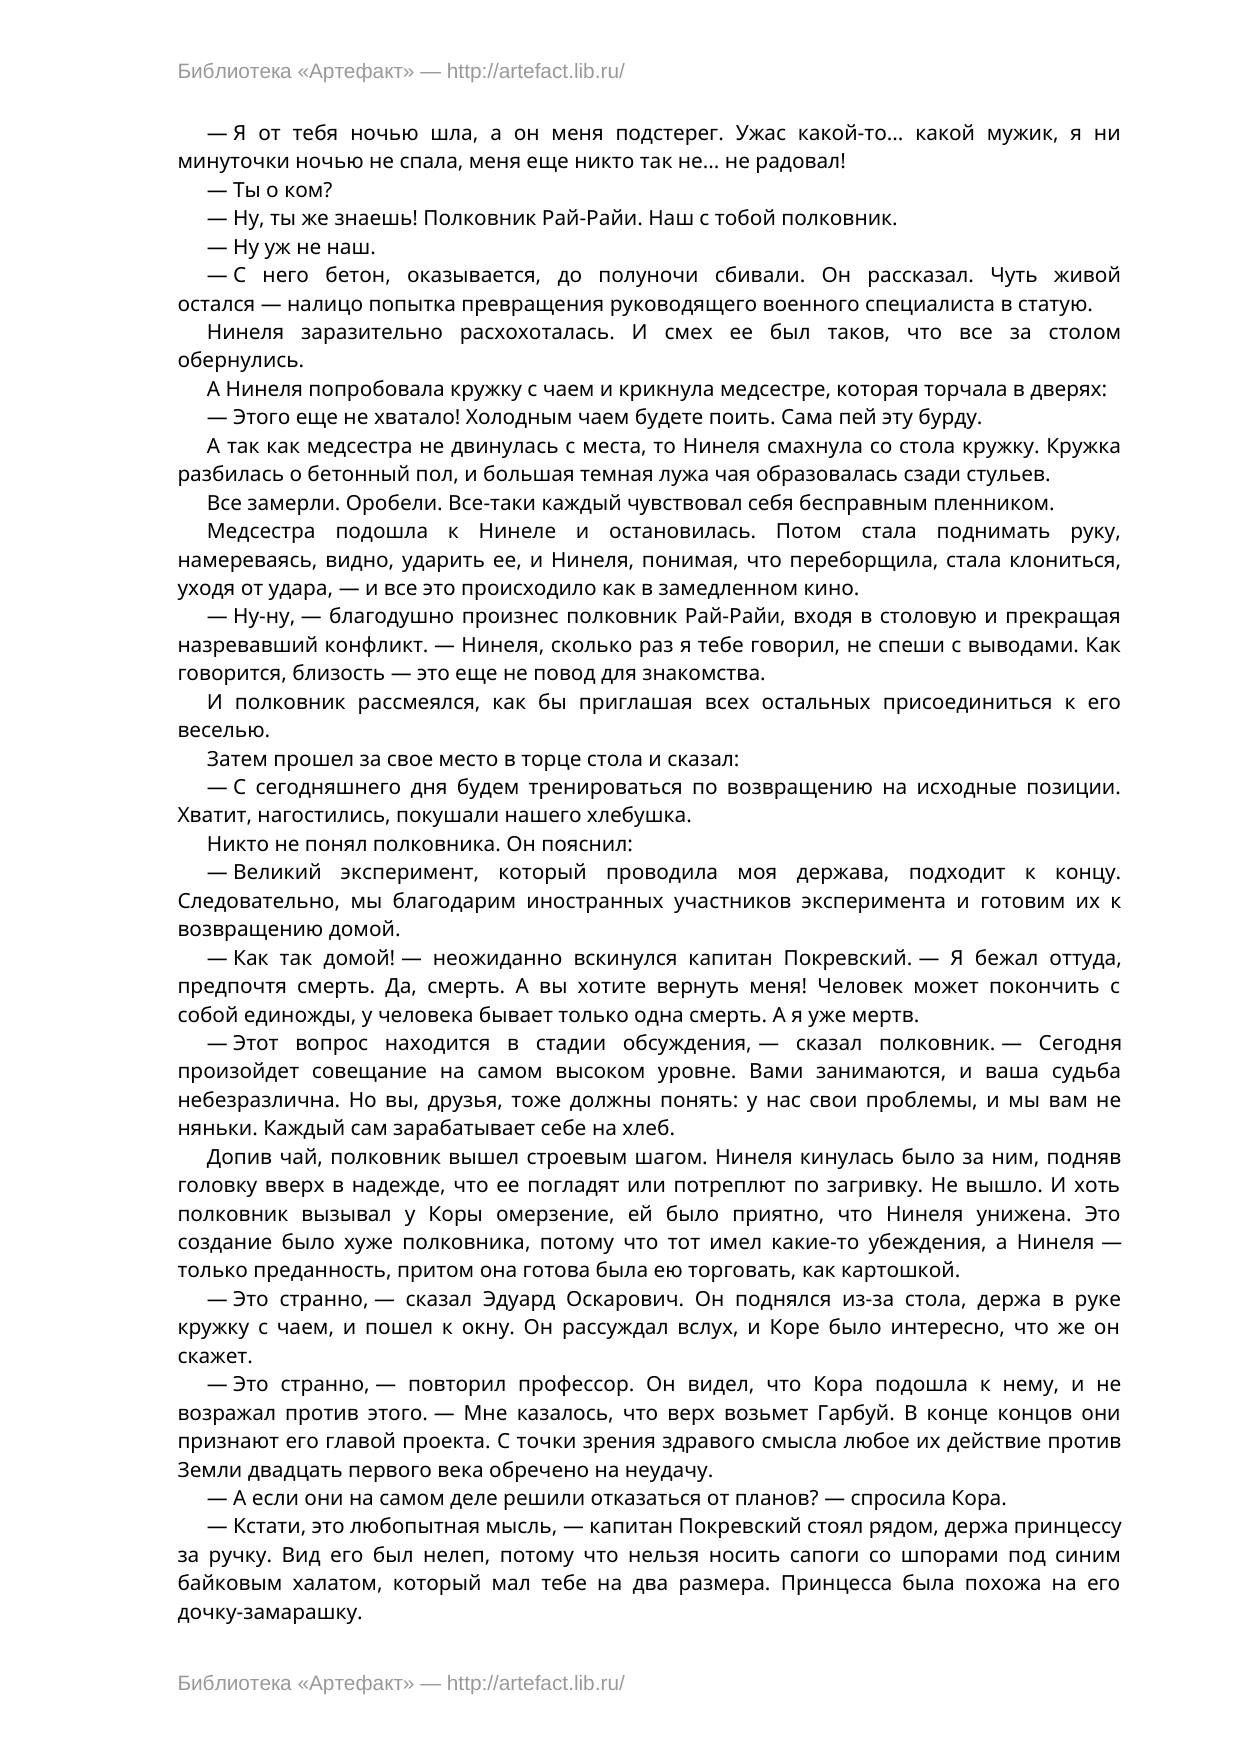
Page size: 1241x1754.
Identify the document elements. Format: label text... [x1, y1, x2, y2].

text Допив чай, полковник вышел строевым шагом. Нинеля кинулась было за ним, подняв головку вверх в надежде, что ее погладят или потреплют по загривку. Не вышло. И хоть полковник вызывал у Коры омерзение, ей было приятно, что Нинеля унижена. Это создание было хуже полковника, потому что тот имел какие-то убеждения, а Нинеля — только преданность, притом она готова была ею торговать, как картошкой. [177, 1142, 1122, 1284]
text А так как медсестра не двинулась с места, то Нинеля смахнула со стола кружку. Кружка разбилась о бетонный пол, и большая темная лужа чая образовалась сзади стульев. [177, 431, 1122, 488]
text — Ну, ты же знаешь! Полковник Рай-Райи. Наш с тобой полковник. [177, 203, 1122, 232]
text — А если они на самом деле решили отказаться от планов? — спросила Кора. [177, 1483, 1122, 1512]
text — Как так домой! — неожиданно вскинулся капитан Покревский. — Я бежал оттуда, предпочтя смерть. Да, смерть. А вы хотите вернуть меня! Человек может покончить с собой единожды, у человека бывает только одна смерть. А я уже мертв. [177, 943, 1122, 1028]
text Никто не понял полковника. Он пояснил: [177, 829, 1122, 857]
text — Этого еще не хватало! Холодным чаем будете поить. Сама пей эту бурду. [177, 402, 1122, 431]
text — Кстати, это любопытная мысль, — капитан Покревский стоял рядом, держа принцессу за ручку. Вид его был нелеп, потому что нельзя носить сапоги со шпорами под синим байковым халатом, который мал тебе на два размера. Принцесса была похожа на его дочку-замарашку. [177, 1512, 1122, 1625]
text И полковник рассмеялся, как бы приглашая всех остальных присоединиться к его веселью. [177, 687, 1122, 744]
text — Ну уж не наш. [177, 232, 1122, 260]
text — Великий эксперимент, который проводила моя держава, подходит к концу. Следовательно, мы благодарим иностранных участников эксперимента и готовим их к возвращению домой. [177, 857, 1122, 943]
text — Ну-ну, — благодушно произнес полковник Рай-Райи, входя в столовую и прекращая назревавший конфликт. — Нинеля, сколько раз я тебе говорил, не спеши с выводами. Как говорится, близость — это еще не повод для знакомства. [177, 602, 1122, 687]
text — Это странно, — сказал Эдуард Оскарович. Он поднялся из-за стола, держа в руке кружку с чаем, и пошел к окну. Он рассуждал вслух, и Коре было интересно, что же он скажет. [177, 1284, 1122, 1369]
text Все замерли. Оробели. Все-таки каждый чувствовал себя бесправным пленником. [177, 488, 1122, 516]
text — С него бетон, оказывается, до полуночи сбивали. Он рассказал. Чуть живой остался — налицо попытка превращения руководящего военного специалиста в статую. [177, 260, 1122, 317]
text — Я от тебя ночью шла, а он меня подстерег. Ужас какой-то... какой мужик, я ни минуточки ночью не спала, меня еще никто так не... не радовал! [177, 118, 1122, 175]
text Медсестра подошла к Нинеле и остановилась. Потом стала поднимать руку, намереваясь, видно, ударить ее, и Нинеля, понимая, что переборщила, стала клониться, уходя от удара, — и все это происходило как в замедленном кино. [177, 516, 1122, 602]
text Затем прошел за свое место в торце стола и сказал: [177, 744, 1122, 772]
text — С сегодняшнего дня будем тренироваться по возвращению на исходные позиции. Хватит, нагостились, покушали нашего хлебушка. [177, 772, 1122, 829]
text — Ты о ком? [177, 175, 1122, 203]
text — Это странно, — повторил профессор. Он видел, что Кора подошла к нему, и не возражал против этого. — Мне казалось, что верх возьмет Гарбуй. В конце концов они признают его главой проекта. С точки зрения здравого смысла любое их действие против Земли двадцать первого века обречено на неудачу. [177, 1369, 1122, 1483]
text А Нинеля попробовала кружку с чаем и крикнула медсестре, которая торчала в дверях: [177, 374, 1122, 402]
text Нинеля заразительно расхохоталась. И смех ее был таков, что все за столом обернулись. [177, 317, 1122, 374]
text — Этот вопрос находится в стадии обсуждения, — сказал полковник. — Сегодня произойдет совещание на самом высоком уровне. Вами занимаются, и ваша судьба небезразлична. Но вы, друзья, тоже должны понять: у нас свои проблемы, и мы вам не няньки. Каждый сам зарабатывает себе на хлеб. [177, 1028, 1122, 1142]
